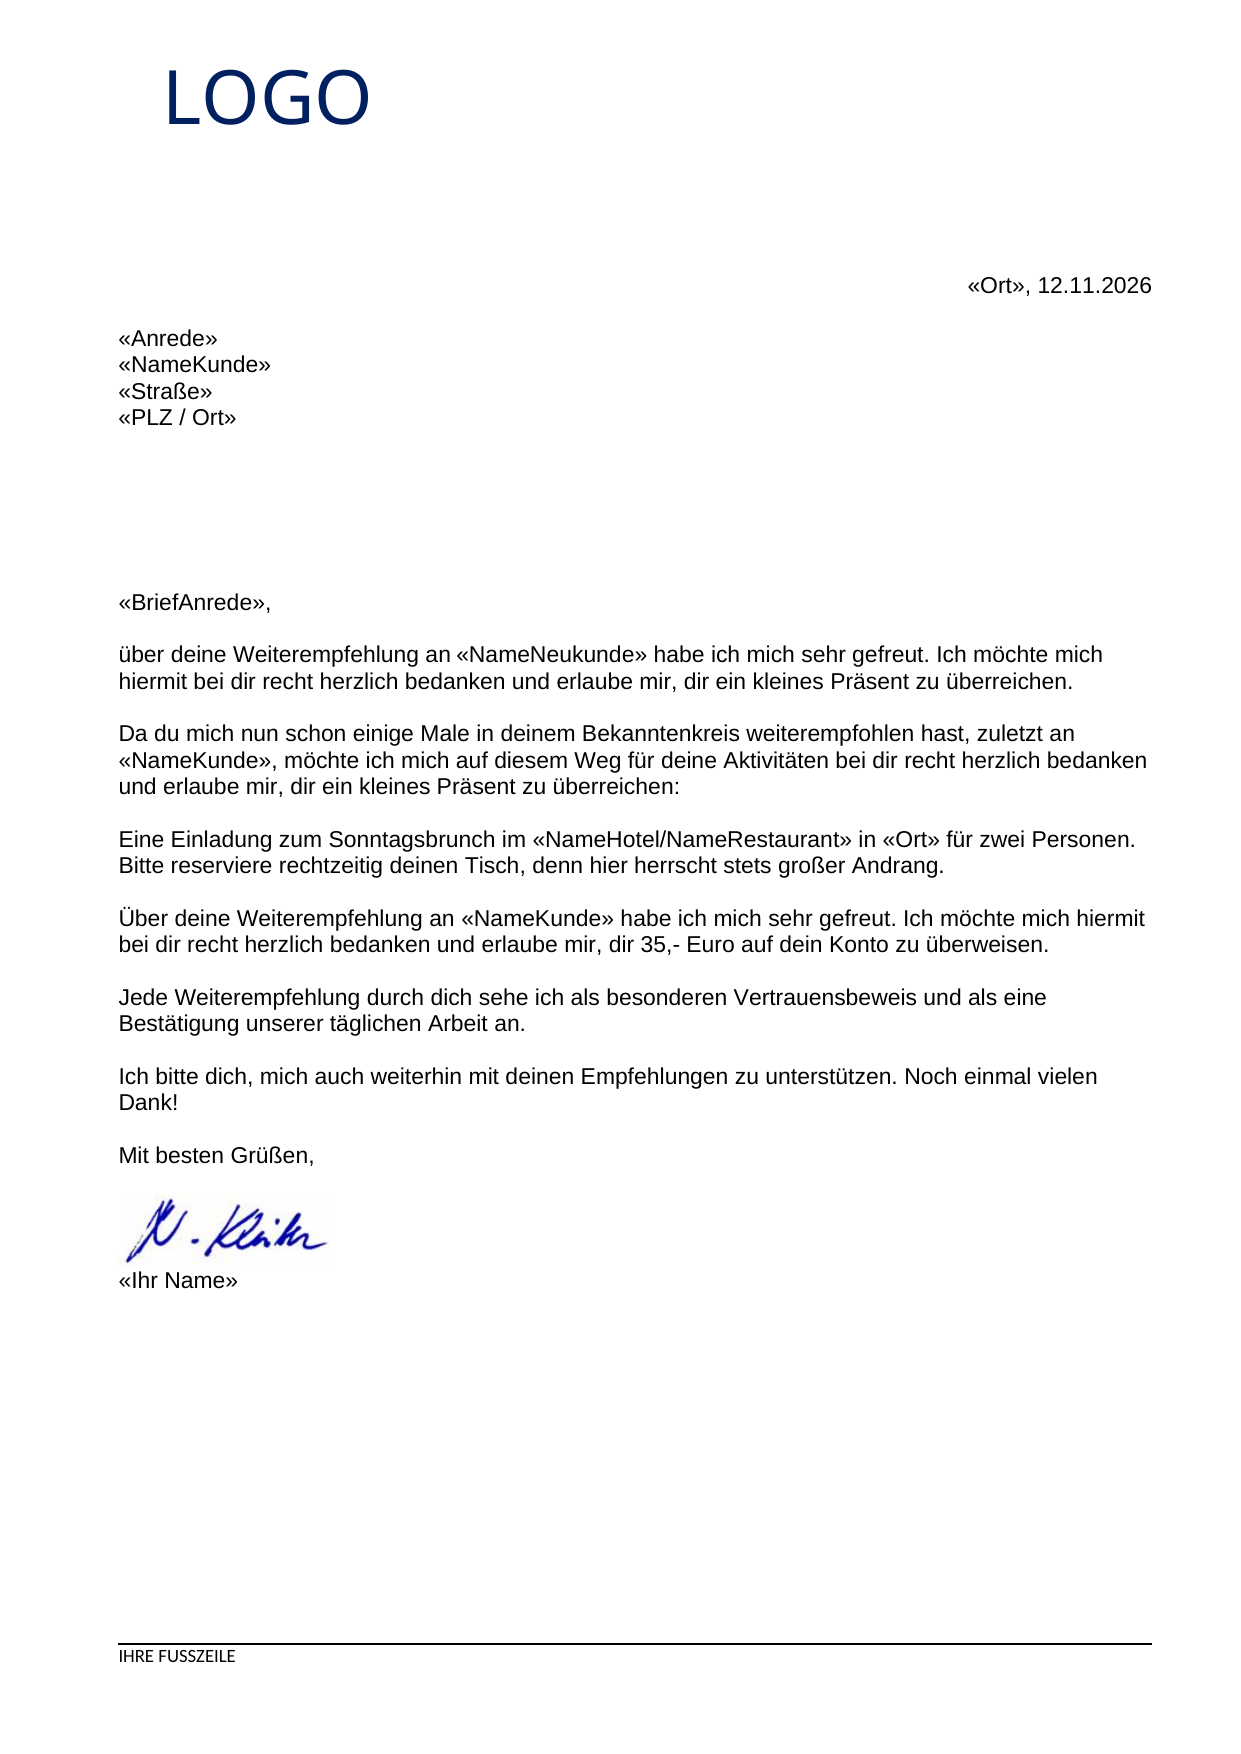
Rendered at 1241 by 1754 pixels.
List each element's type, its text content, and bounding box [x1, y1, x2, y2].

text Bitte reserviere rechtzeitig deinen Tisch, denn hier herrscht stets großer Andrang. [118, 852, 1152, 878]
text Jede Weiterempfehlung durch dich sehe ich als besonderen Vertrauensbeweis und als eine Bestätigung unserer täglichen Arbeit an. [118, 984, 1152, 1037]
text Mit besten Grüßen, [118, 1142, 1152, 1168]
text «Ort», 11.12.2014 [74, 272, 1152, 299]
text «Straße» [118, 378, 1152, 404]
text Eine Einladung zum Sonntagsbrunch im «NameHotel/NameRestaurant» in «Ort» für zwei Personen. [118, 826, 1152, 852]
text Über deine Weiterempfehlung an «NameKunde» habe ich mich sehr gefreut. Ich möchte mich hiermit bei dir recht herzlich bedanken und erlaube mir, dir 35,- Euro auf dein Konto zu überweisen. [118, 905, 1152, 958]
text über deine Weiterempfehlung an «NameNeukunde» habe ich mich sehr gefreut. Ich möchte mich hiermit bei dir recht herzlich bedanken und erlaube mir, dir ein kleines Präsent zu überreichen. [118, 641, 1152, 694]
text «NameKunde» [118, 351, 1152, 378]
text «BriefAnrede», [118, 589, 1152, 615]
text «Anrede» [118, 325, 1152, 351]
text «PLZ / Ort» [118, 404, 1152, 431]
text «Ihr Name» [118, 1195, 1167, 1293]
text Ich bitte dich, mich auch weiterhin mit deinen Empfehlungen zu unterstützen. Noch einmal vielen Dank! [118, 1063, 1152, 1116]
text Da du mich nun schon einige Male in deinem Bekanntenkreis weiterempfohlen hast, zuletzt an «NameKunde», möchte ich mich auf diesem Weg für deine Aktivitäten bei dir recht herzlich bedanken und erlaube mir, dir ein kleines Präsent zu überreichen: [118, 720, 1152, 799]
